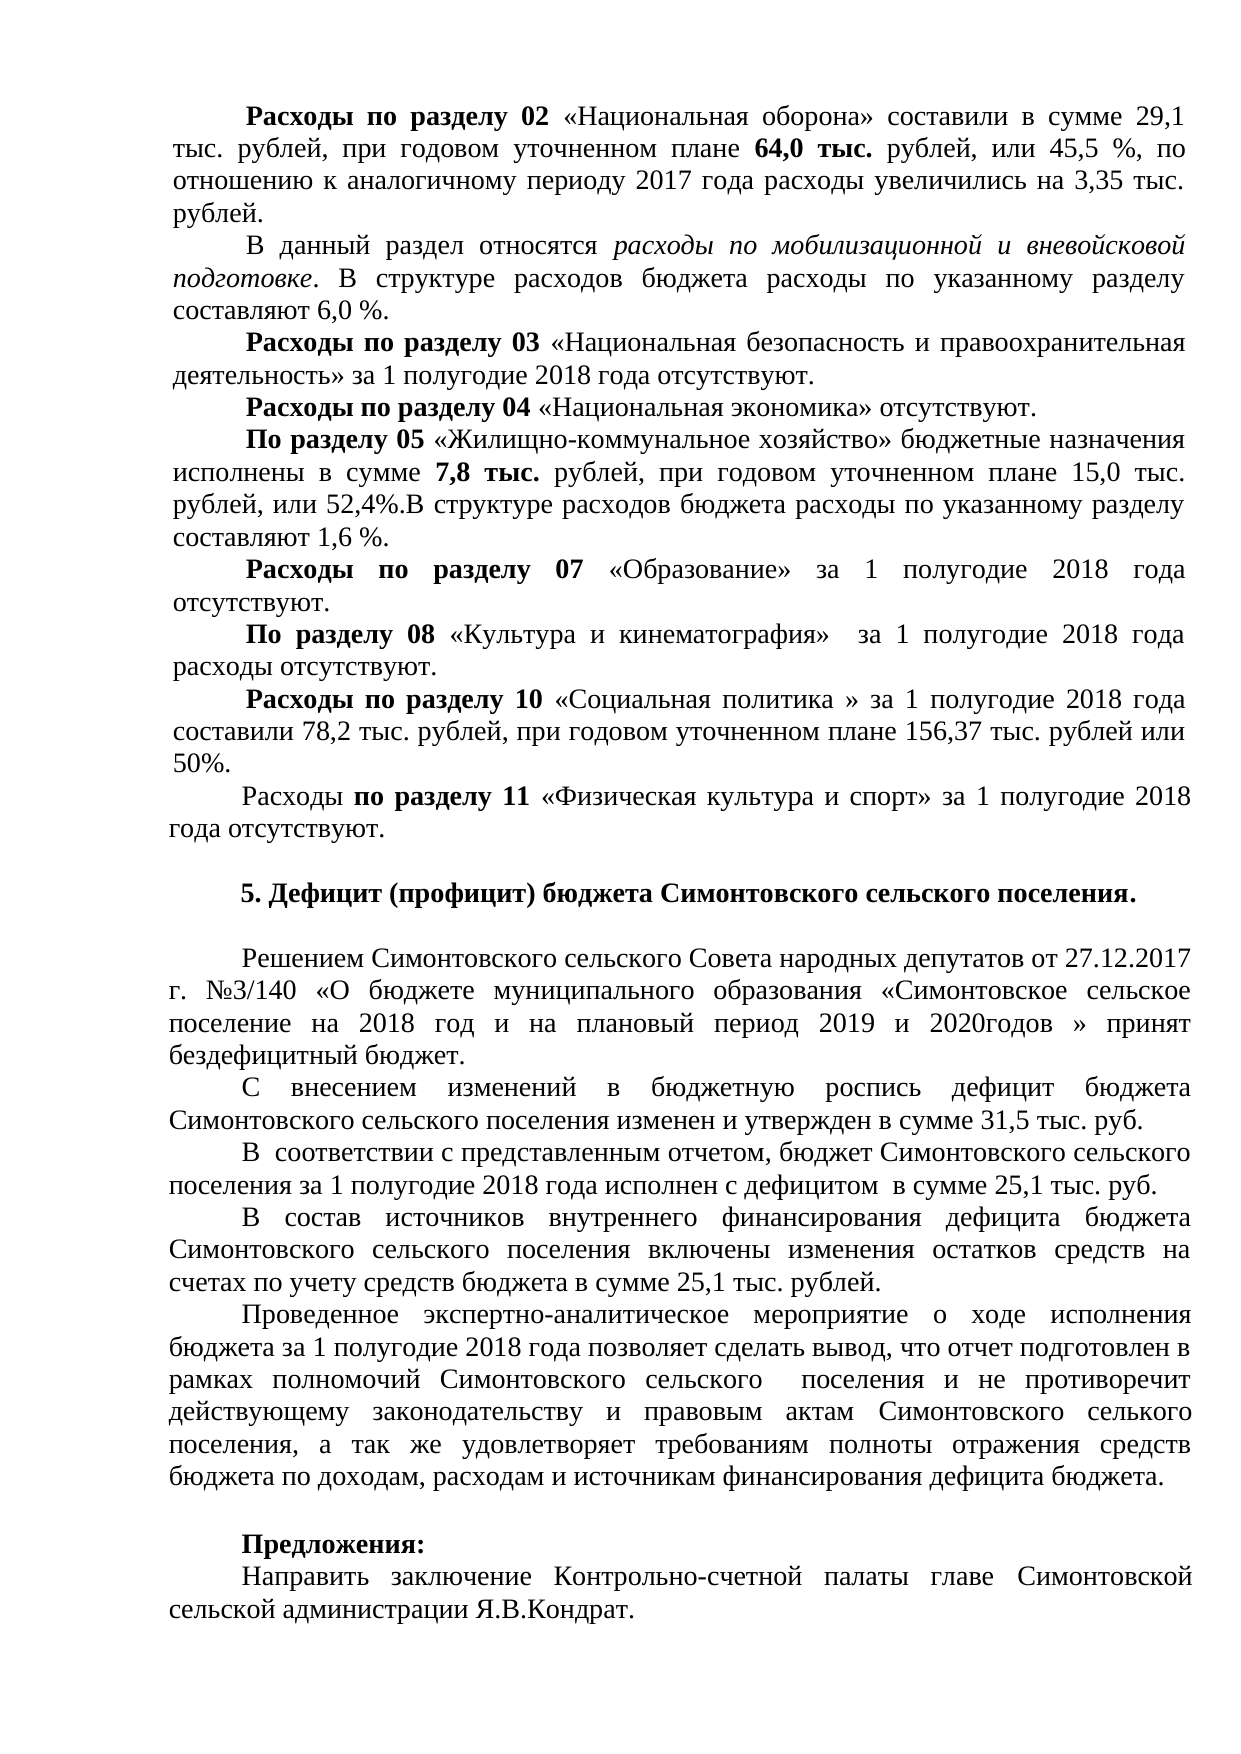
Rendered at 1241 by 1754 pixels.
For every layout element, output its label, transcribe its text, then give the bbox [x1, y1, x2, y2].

text Расходы по разделу 10 «Социальная политика » за 1 полугодие 2018 года составили 78,2 тыс. рублей, при годовом уточненном плане 156,37 тыс. рублей или 50%. [173, 682, 1186, 779]
text Расходы по разделу 07 «Образование» за 1 полугодие 2018 года отсутствуют. [173, 552, 1186, 617]
text В состав источников внутреннего финансирования дефицита бюджета Симонтовского сельского поселения включены изменения остатков средств на счетах по учету средств бюджета в сумме 25,1 тыс. рублей. [168, 1200, 1192, 1297]
text Расходы по разделу 03 «Национальная безопасность и правоохранительная деятельность» за 1 полугодие 2018 года отсутствуют. [173, 325, 1186, 390]
text Предложения: [168, 1527, 1192, 1559]
text Расходы по разделу 11 «Физическая культура и спорт» за 1 полугодие 2018 года отсутствуют. [168, 779, 1192, 844]
text В соответствии с представленным отчетом, бюджет Симонтовского сельского поселения за 1 полугодие 2018 года исполнен с дефицитом в сумме 25,1 тыс. руб. [168, 1135, 1192, 1200]
text 5. Дефицит (профицит) бюджета Симонтовского сельского поселения. [166, 876, 1192, 908]
text Расходы по разделу 04 «Национальная экономика» отсутствуют. [173, 390, 1186, 423]
text Проведенное экспертно-аналитическое мероприятие о ходе исполнения бюджета за 1 полугодие 2018 года позволяет сделать вывод, что отчет подготовлен в рамках полномочий Симонтовского сельского поселения и не противоречит действующему законодательству и правовым актам Симонтовского селького поселения, а так же удовлетворяет требованиям полноты отражения средств бюджета по доходам, расходам и источникам финансирования дефицита бюджета. [168, 1297, 1192, 1492]
text С внесением изменений в бюджетную роспись дефицит бюджета Симонтовского сельского поселения изменен и утвержден в сумме 31,5 тыс. руб. [168, 1071, 1192, 1135]
text По разделу 08 «Культура и кинематография» за 1 полугодие 2018 года расходы отсутствуют. [173, 617, 1186, 682]
text Направить заключение Контрольно-счетной палаты главе Симонтовской сельской администрации Я.В.Кондрат. [168, 1559, 1192, 1624]
text В данный раздел относятся расходы по мобилизационной и вневойсковой подготовке. В структуре расходов бюджета расходы по указанному разделу составляют 6,0 %. [173, 228, 1186, 325]
text Решением Симонтовского сельского Совета народных депутатов от г. №3/140 «О бюджете муниципального образования «Симонтовское сельское поселение на 2018 год и на плановый период 2019 и 2020годов » принят бездефицитный бюджет. [168, 941, 1192, 1071]
text Расходы по разделу 02 «Национальная оборона» составили в сумме 29,1 тыс. рублей, при годовом уточненном плане 64,0 тыс. рублей, или 45,5 %, по отношению к аналогичному периоду 2017 года расходы увеличились на 3,35 тыс. рублей. [173, 99, 1186, 228]
text По разделу 05 «Жилищно-коммунальное хозяйство» бюджетные назначения исполнены в сумме 7,8 тыс. рублей, при годовом уточненном плане 15,0 тыс. рублей, или 52,4%.В структуре расходов бюджета расходы по указанному разделу составляют 1,6 %. [173, 423, 1186, 552]
